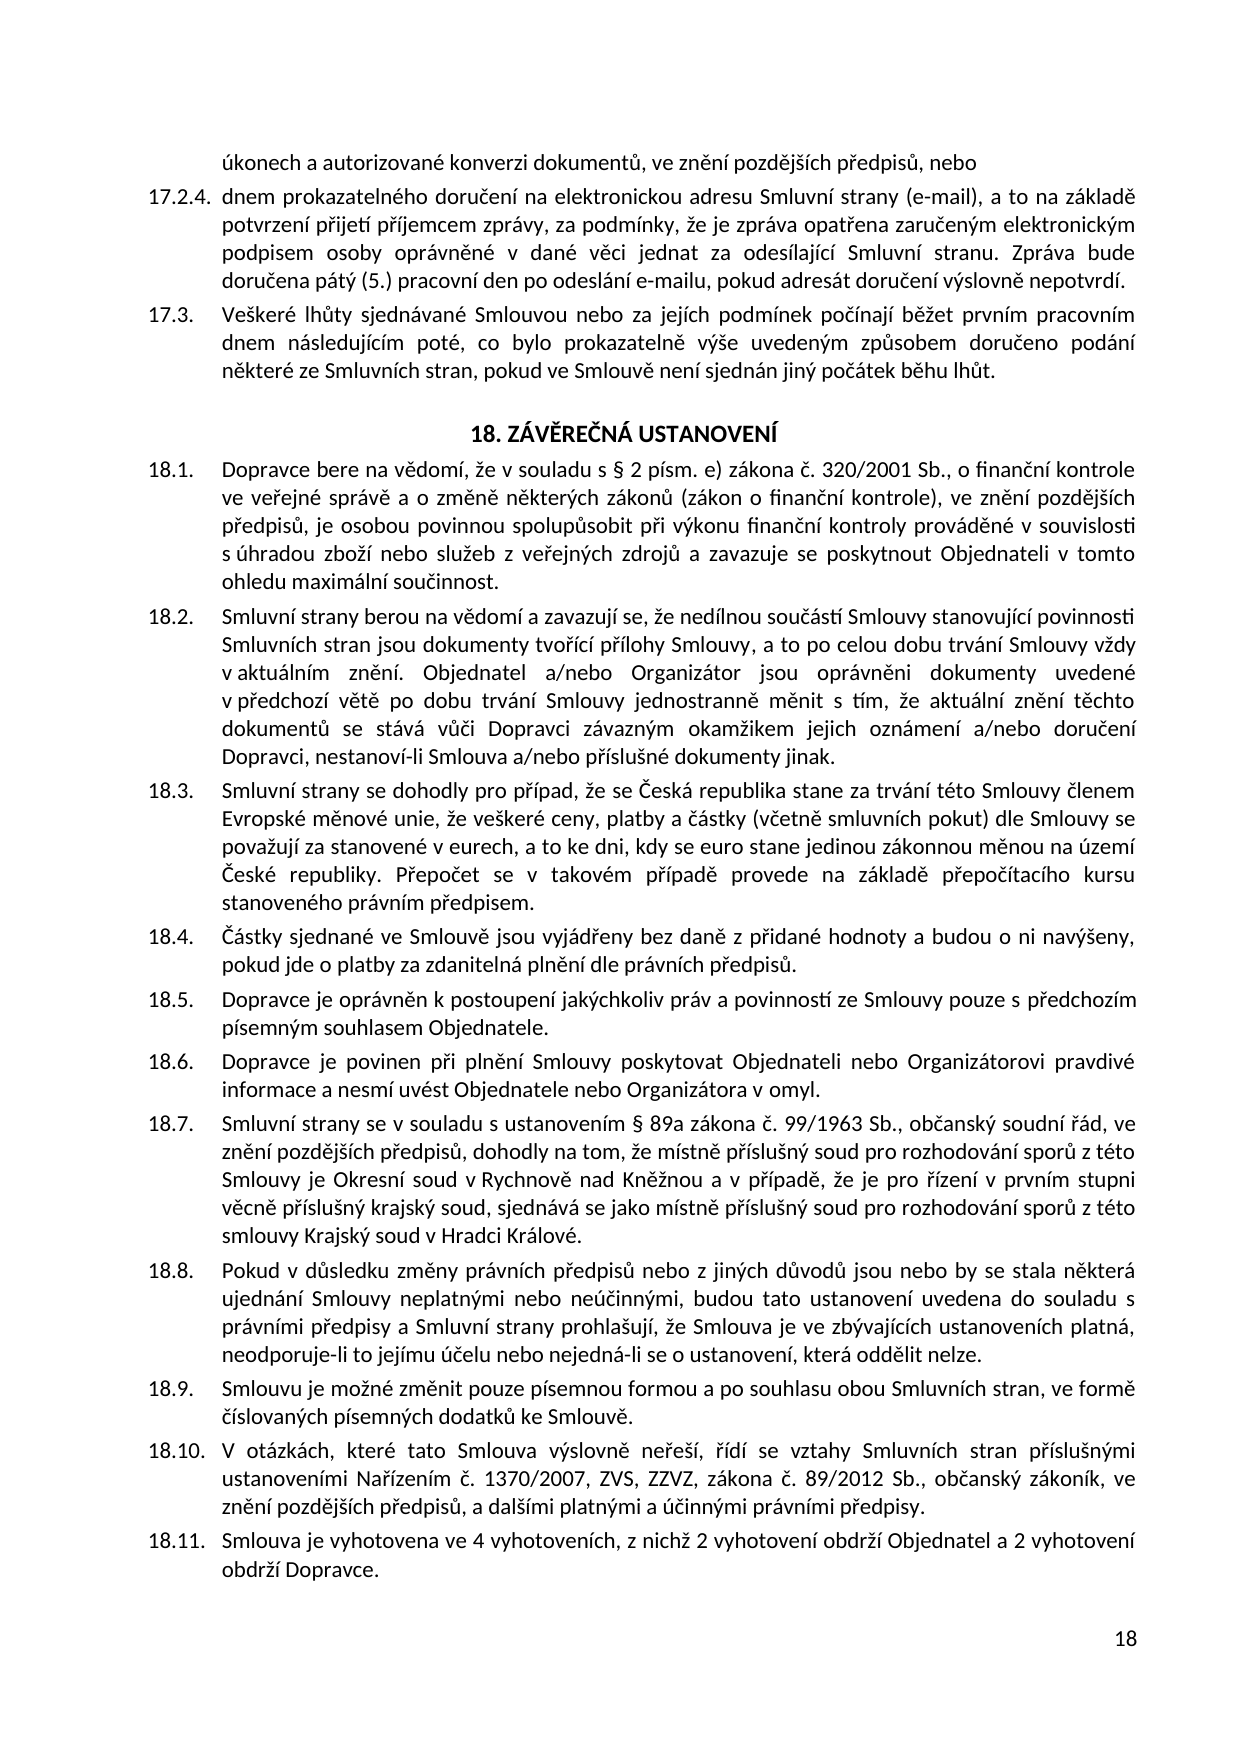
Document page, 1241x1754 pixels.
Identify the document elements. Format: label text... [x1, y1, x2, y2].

list Dopravce je oprávněn k postoupení jakýchkoliv práv a povinností ze Smlouvy pouze s předchozím písemným souhlasem Objednatele. [148, 985, 1137, 1041]
list Dopravce je povinen při plnění Smlouvy poskytovat Objednateli nebo Organizátorovi pravdivé informace a nesmí uvést Objednatele nebo Organizátora v omyl. [148, 1047, 1137, 1103]
list Dopravce bere na vědomí, že v souladu s § 2 písm. e) zákona č. 320/2001 Sb., o finanční kontrole ve veřejné správě a o změně některých zákonů (zákon o finanční kontrole), ve znění pozdějších předpisů, je osobou povinnou spolupůsobit při výkonu finanční kontroly prováděné v souvislosti s úhradou zboží nebo služeb z veřejných zdrojů a zavazuje se poskytnout Objednateli v tomto ohledu maximální součinnost. [148, 455, 1137, 596]
list Částky sjednané ve Smlouvě jsou vyjádřeny bez daně z přidané hodnoty a budou o ni navýšeny, pokud jde o platby za zdanitelná plnění dle právních předpisů. [148, 922, 1137, 978]
list Veškeré lhůty sjednávané Smlouvou nebo za jejích podmínek počínají běžet prvním pracovním dnem následujícím poté, co bylo prokazatelně výše uvedeným způsobem doručeno podání některé ze Smluvních stran, pokud ve Smlouvě není sjednán jiný počátek běhu lhůt. [148, 300, 1137, 384]
list Smluvní strany se v souladu s ustanovením § 89a zákona č. 99/1963 Sb., občanský soudní řád, ve znění pozdějších předpisů, dohodly na tom, že místně příslušný soud pro rozhodování sporů z této Smlouvy je Okresní soud v Rychnově nad Kněžnou a v případě, že je pro řízení v prvním stupni věcně příslušný krajský soud, sjednává se jako místně příslušný soud pro rozhodování sporů z této smlouvy Krajský soud v Hradci Králové. [148, 1109, 1137, 1249]
list Smlouva je vyhotovena ve 4 vyhotoveních, z nichž 2 vyhotovení obdrží Objednatel a 2 vyhotovení obdrží Dopravce. [148, 1527, 1137, 1583]
list Smluvní strany se dohodly pro případ, že se Česká republika stane za trvání této Smlouvy členem Evropské měnové unie, že veškeré ceny, platby a částky (včetně smluvních pokut) dle Smlouvy se považují za stanovené v eurech, a to ke dni, kdy se euro stane jedinou zákonnou měnou na území České republiky. Přepočet se v takovém případě provede na základě přepočítacího kursu stanoveného právním předpisem. [148, 776, 1137, 916]
list V otázkách, které tato Smlouva výslovně neřeší, řídí se vztahy Smluvních stran příslušnými ustanoveními Nařízením č. 1370/2007, ZVS, ZZVZ, zákona č. 89/2012 Sb., občanský zákoník, ve znění pozdějších předpisů, a dalšími platnými a účinnými právními předpisy. [148, 1436, 1137, 1520]
list dnem prokazatelného doručení na elektronickou adresu Smluvní strany (e-mail), a to na základě potvrzení přijetí příjemcem zprávy, za podmínky, že je zpráva opatřena zaručeným elektronickým podpisem osoby oprávněné v dané věci jednat za odesílající Smluvní stranu. Zpráva bude doručena pátý (5.) pracovní den po odeslání e-mailu, pokud adresát doručení výslovně nepotvrdí. [148, 182, 1137, 294]
list Pokud v důsledku změny právních předpisů nebo z jiných důvodů jsou nebo by se stala některá ujednání Smlouvy neplatnými nebo neúčinnými, budou tato ustanovení uvedena do souladu s právními předpisy a Smluvní strany prohlašují, že Smlouva je ve zbývajících ustanoveních platná, neodporuje-li to jejímu účelu nebo nejedná-li se o ustanovení, která oddělit nelze. [148, 1256, 1137, 1368]
list Smlouvu je možné změnit pouze písemnou formou a po souhlasu obou Smluvních stran, ve formě číslovaných písemných dodatků ke Smlouvě. [148, 1374, 1137, 1430]
list Smluvní strany berou na vědomí a zavazují se, že nedílnou součástí Smlouvy stanovující povinnosti Smluvních stran jsou dokumenty tvořící přílohy Smlouvy, a to po celou dobu trvání Smlouvy vždy v aktuálním znění. Objednatel a/nebo Organizátor jsou oprávněni dokumenty uvedené v předchozí větě po dobu trvání Smlouvy jednostranně měnit s tím, že aktuální znění těchto dokumentů se stává vůči Dopravci závazným okamžikem jejich oznámení a/nebo doručení Dopravci, nestanoví-li Smlouva a/nebo příslušné dokumenty jinak. [148, 602, 1137, 770]
list ZÁVĚREČNÁ USTANOVENÍ [110, 419, 1137, 449]
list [148, 148, 1137, 176]
